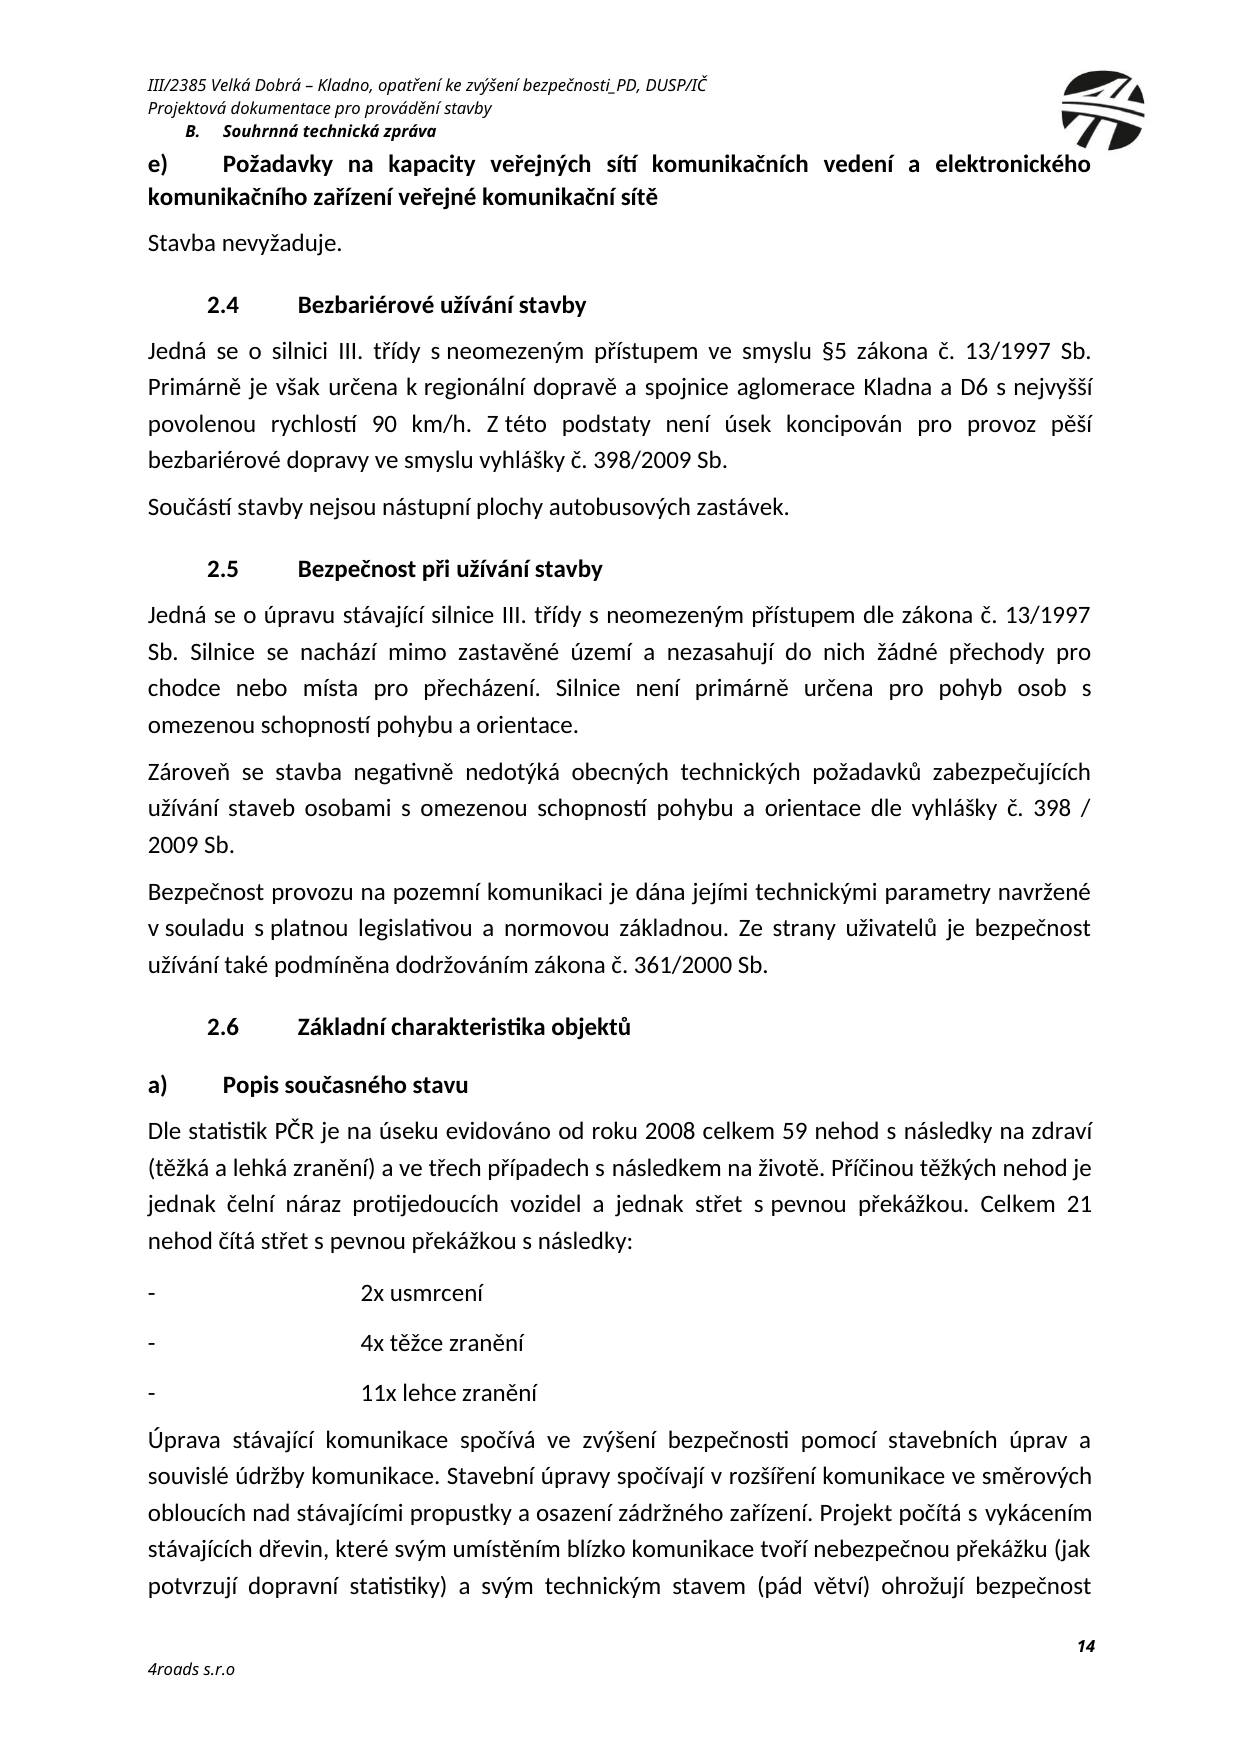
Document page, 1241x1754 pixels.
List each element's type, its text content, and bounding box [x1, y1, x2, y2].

text Jedná se o silnici III. třídy s neomezeným přístupem ve smyslu §5 zákona č. 13/1997 Sb. Primárně je však určena k regionální dopravě a spojnice aglomerace Kladna a D6 s nejvyšší povolenou rychlostí 90 km/h. Z této podstaty není úsek koncipován pro provoz pěší bezbariérové dopravy ve smyslu vyhlášky č. 398/2009 Sb. [148, 335, 1092, 475]
subtitle 11x lehce zranění [148, 1374, 1092, 1407]
subtitle e) Požadavky na kapacity veřejných sítí komunikačních vedení a elektronického komunikačního zařízení veřejné komunikační sítě [148, 148, 1092, 212]
text Součástí stavby nejsou nástupní plochy autobusových zastávek. [148, 492, 1092, 522]
subtitle 2.6 Základní charakteristika objektů [207, 1011, 1092, 1041]
picture [1053, 63, 1153, 159]
subtitle 2.4 Bezbariérové užívání stavby [207, 289, 1092, 319]
text Stavba nevyžaduje. [148, 227, 1092, 258]
text Zároveň se stavba negativně nedotýká obecných technických požadavků zabezpečujících užívání staveb osobami s omezenou schopností pohybu a orientace dle vyhlášky č. 398 / 2009 Sb. [148, 756, 1092, 859]
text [148, 1424, 1092, 1601]
subtitle 2.5 Bezpečnost při užívání stavby [207, 553, 1092, 584]
text Dle statistik PČR je na úseku evidováno od roku 2008 celkem 59 nehod s následky na zdraví (těžká a lehká zranění) a ve třech případech s následkem na životě. Příčinou těžkých nehod je jednak čelní náraz protijedoucích vozidel a jednak střet s pevnou překážkou. Celkem 21 nehod čítá střet s pevnou překážkou s následky: [148, 1115, 1092, 1255]
text Bezpečnost provozu na pozemní komunikaci je dána jejími technickými parametry navržené v souladu s platnou legislativou a normovou základnou. Ze strany uživatelů je bezpečnost užívání také podmíněna dodržováním zákona č. 361/2000 Sb. [148, 876, 1092, 979]
subtitle 4x těžce zranění [148, 1324, 1092, 1357]
subtitle 2x usmrcení [148, 1274, 1092, 1307]
subtitle a) Popis současného stavu [148, 1069, 1092, 1100]
text Jedná se o úpravu stávající silnice III. třídy s neomezeným přístupem dle zákona č. 13/1997 Sb. Silnice se nachází mimo zastavěné území a nezasahují do nich žádné přechody pro chodce nebo místa pro přecházení. Silnice není primárně určena pro pohyb osob s omezenou schopností pohybu a orientace. [148, 599, 1092, 739]
